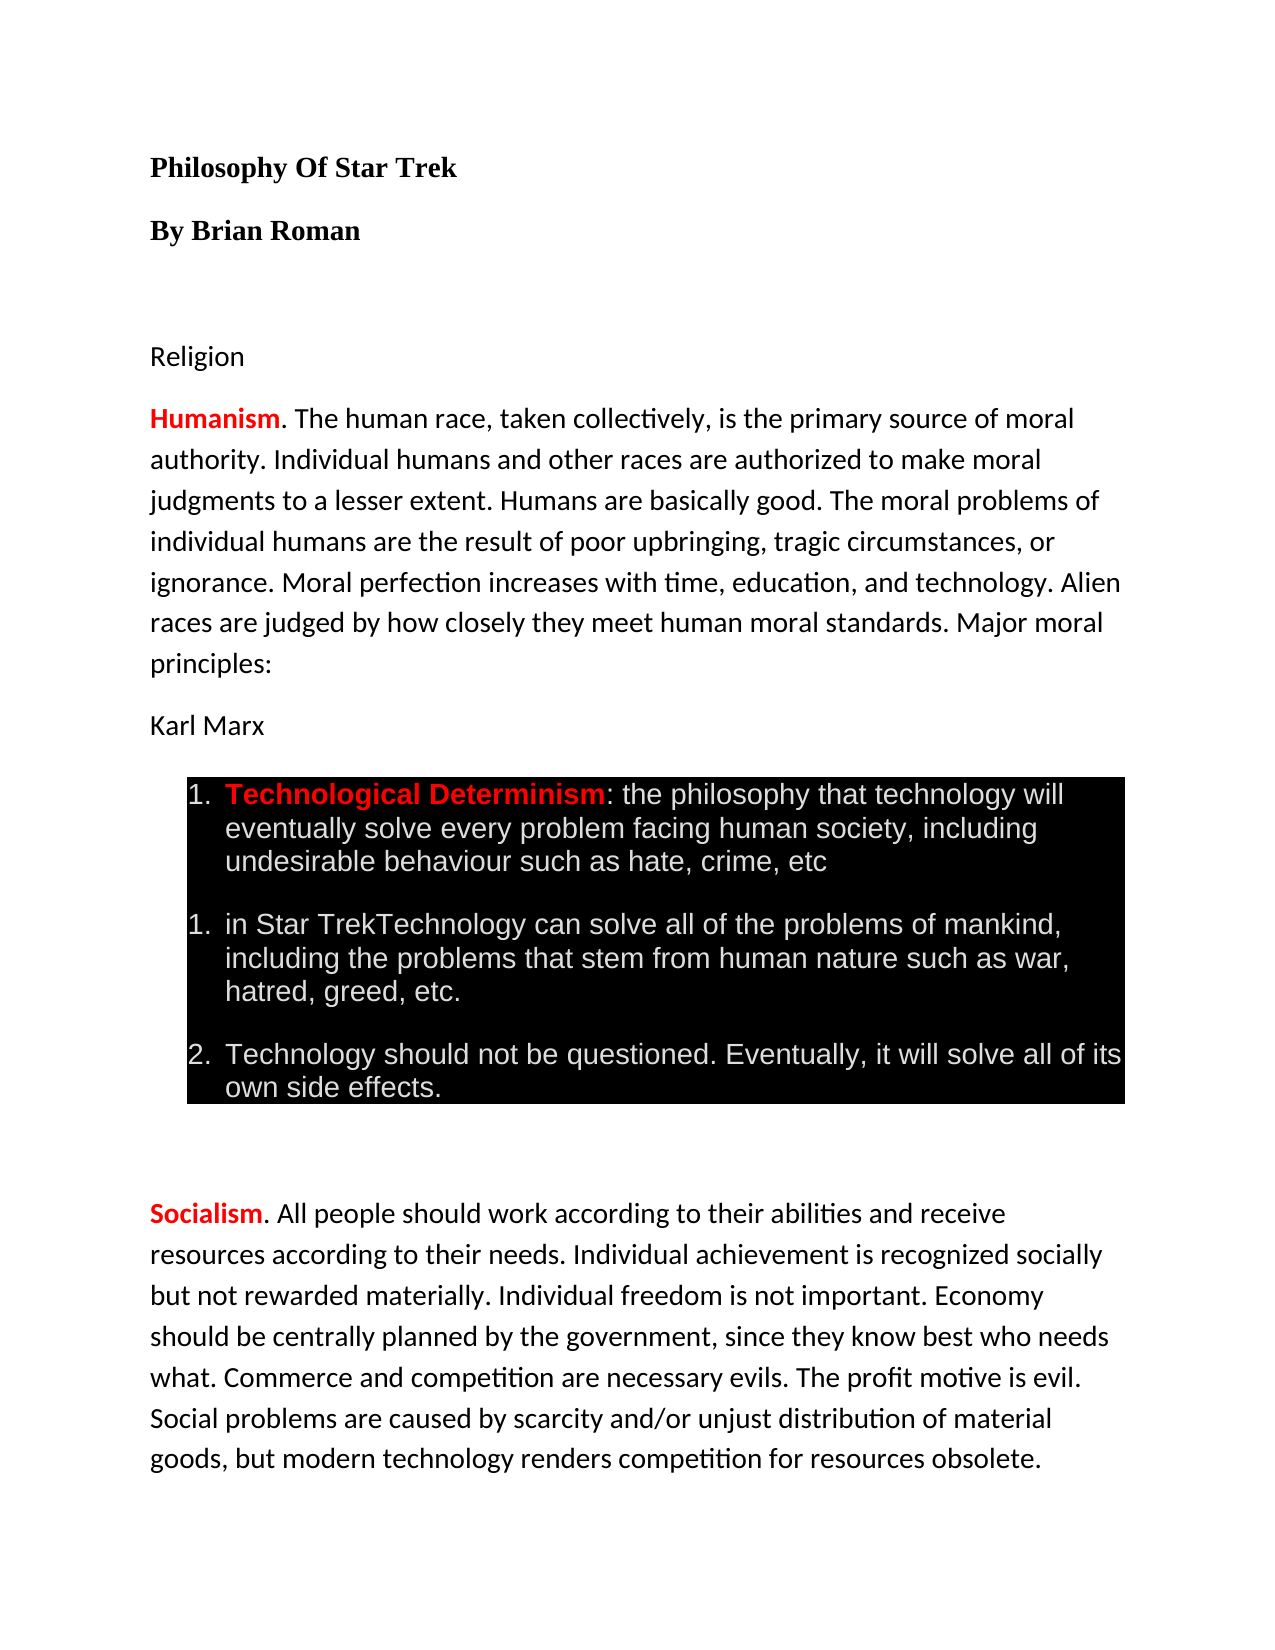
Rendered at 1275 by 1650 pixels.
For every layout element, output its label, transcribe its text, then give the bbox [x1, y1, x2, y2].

text Karl Marx [150, 707, 1125, 743]
list in Star TrekTechnology can solve all of the problems of mankind, including the problems that stem from human nature such as war, hatred, greed, etc. [187, 907, 1125, 1008]
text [150, 1195, 1125, 1476]
text Humanism. The human race, taken collectively, is the primary source of moral authority. Individual humans and other races are authorized to make moral judgments to a lesser extent. Humans are basically good. The moral problems of individual humans are the result of poor upbringing, tragic circumstances, or ignorance. Moral perfection increases with time, education, and technology. Alien races are judged by how closely they meet human moral standards. Major moral principles: [150, 400, 1125, 681]
text Philosophy Of Star Trek [150, 150, 1125, 183]
list Technology should not be questioned. Eventually, it will solve all of its own side effects. [187, 1037, 1125, 1104]
list Technological Determinism: the philosophy that technology will eventually solve every problem facing human society, including undesirable behaviour such as hate, crime, etc [187, 777, 1125, 878]
text By Brian Roman [150, 213, 1125, 246]
text Religion [150, 338, 1125, 374]
